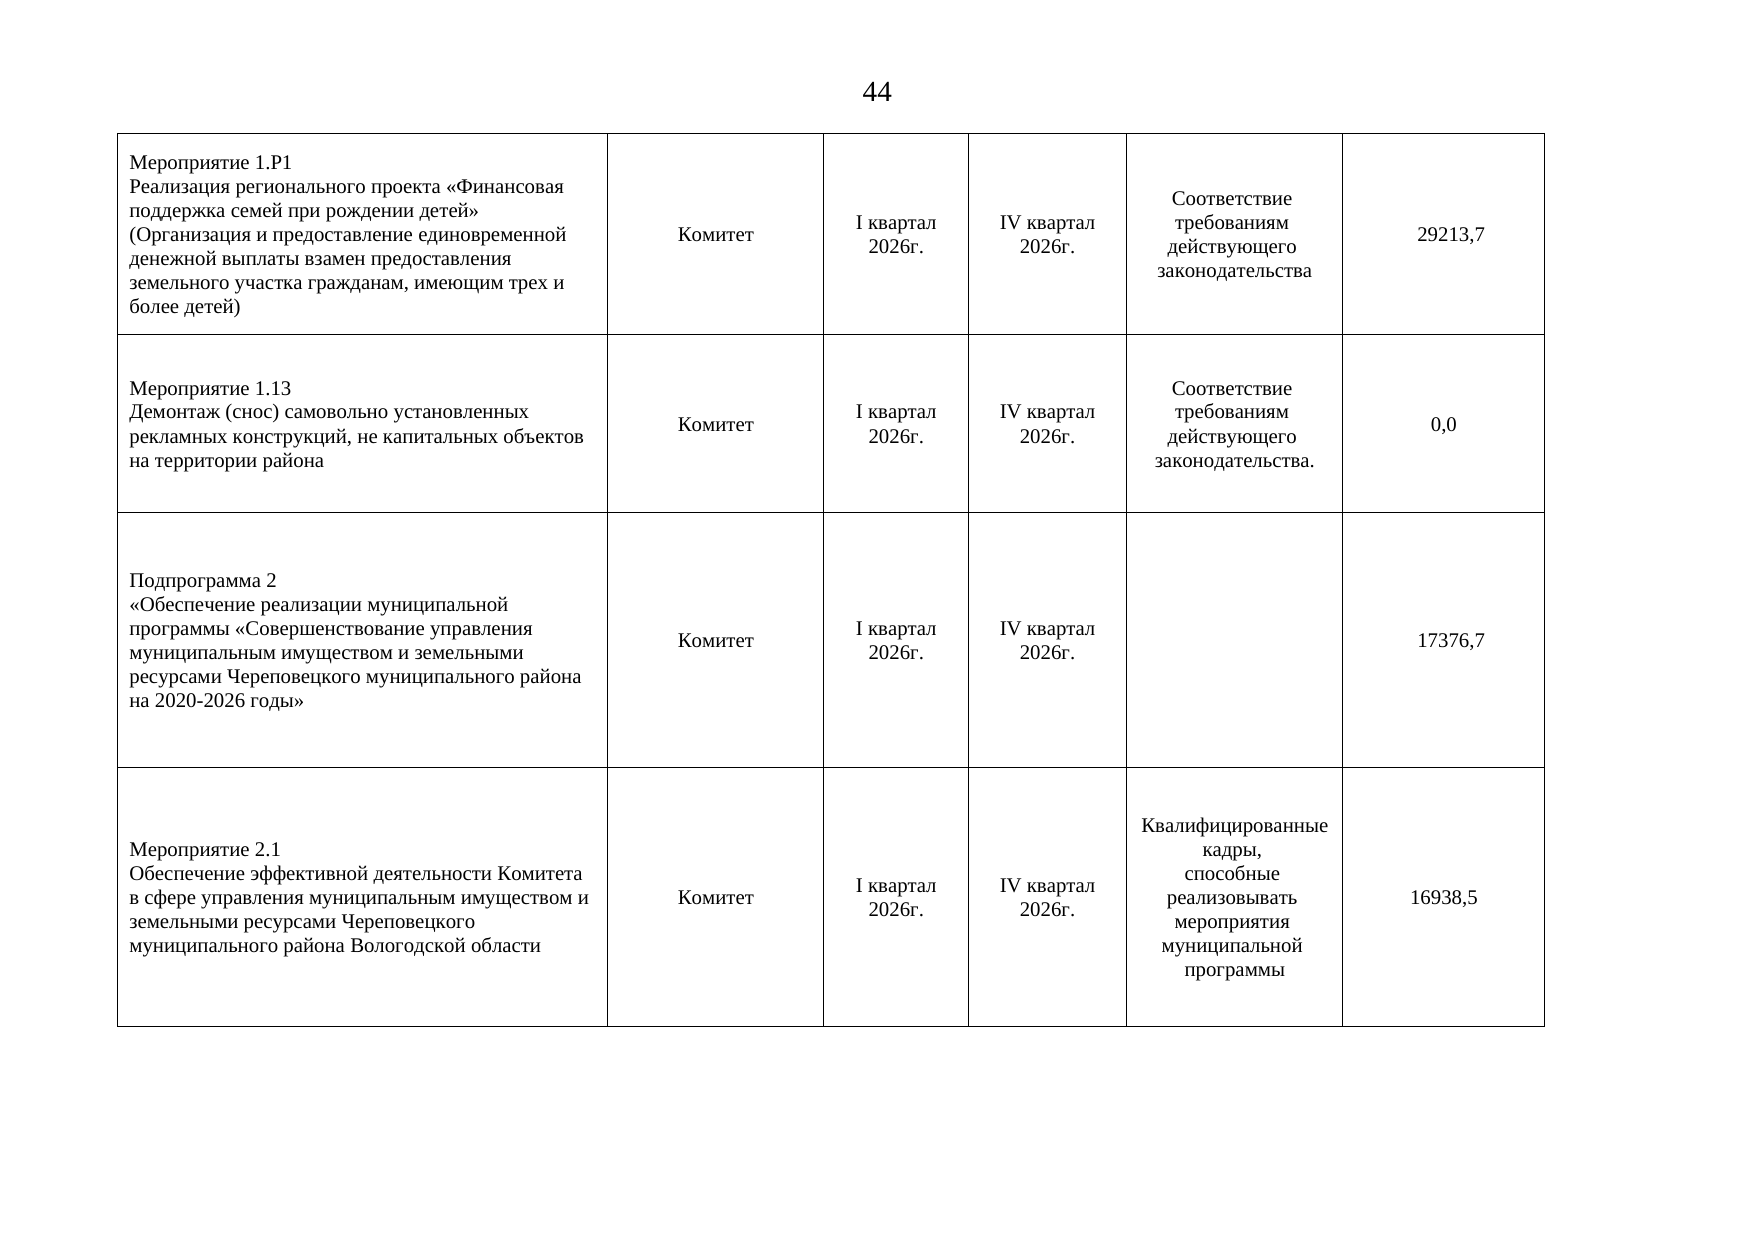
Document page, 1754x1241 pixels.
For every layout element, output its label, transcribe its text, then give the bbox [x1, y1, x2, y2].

table_cell 0,0 [1343, 335, 1544, 512]
table_cell Комитет [608, 134, 823, 334]
table_cell Комитет [608, 513, 823, 767]
table_cell 16938,5 [1343, 768, 1544, 1026]
table_cell I квартал 2026г. [824, 335, 968, 512]
table_cell 17376,7 [1343, 513, 1544, 767]
table_cell Комитет [608, 768, 823, 1026]
table_cell Соответствие требованиям действующего законодательства. [1127, 335, 1342, 512]
table_cell Квалифицированные кадры, способные реализовывать мероприятия муниципальной программы [1127, 768, 1342, 1026]
table_cell Подпрограмма 2 «Обеспечение реализации муниципальной программы «Совершенствование управления муниципальным имуществом и земельными ресурсами Череповецкого муниципального района на 2020-2026 годы» [118, 513, 607, 767]
table_cell IV квартал 2026г. [969, 335, 1126, 512]
table_cell IV квартал 2026г. [969, 134, 1126, 334]
table_cell I квартал 2026г. [824, 134, 968, 334]
table_cell 29213,7 [1343, 134, 1544, 334]
table_cell Мероприятие 2.1 Обеспечение эффективной деятельности Комитета в сфере управления муниципальным имуществом и земельными ресурсами Череповецкого муниципального района Вологодской области [118, 768, 607, 1026]
table_cell I квартал 2026г. [824, 513, 968, 767]
table_cell Комитет [608, 335, 823, 512]
table_cell IV квартал 2026г. [969, 513, 1126, 767]
table_cell [1127, 513, 1342, 767]
table_cell IV квартал 2026г. [969, 768, 1126, 1026]
table_cell Мероприятие 1.13 Демонтаж (снос) самовольно установленных рекламных конструкций, не капитальных объектов на территории района [118, 335, 607, 512]
table_cell Мероприятие 1.Р1 Реализация регионального проекта «Финансовая поддержка семей при рождении детей» (Организация и предоставление единовременной денежной выплаты взамен предоставления земельного участка гражданам, имеющим трех и более детей) [118, 134, 607, 334]
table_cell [1127, 134, 1342, 334]
table_cell I квартал 2026г. [824, 768, 968, 1026]
